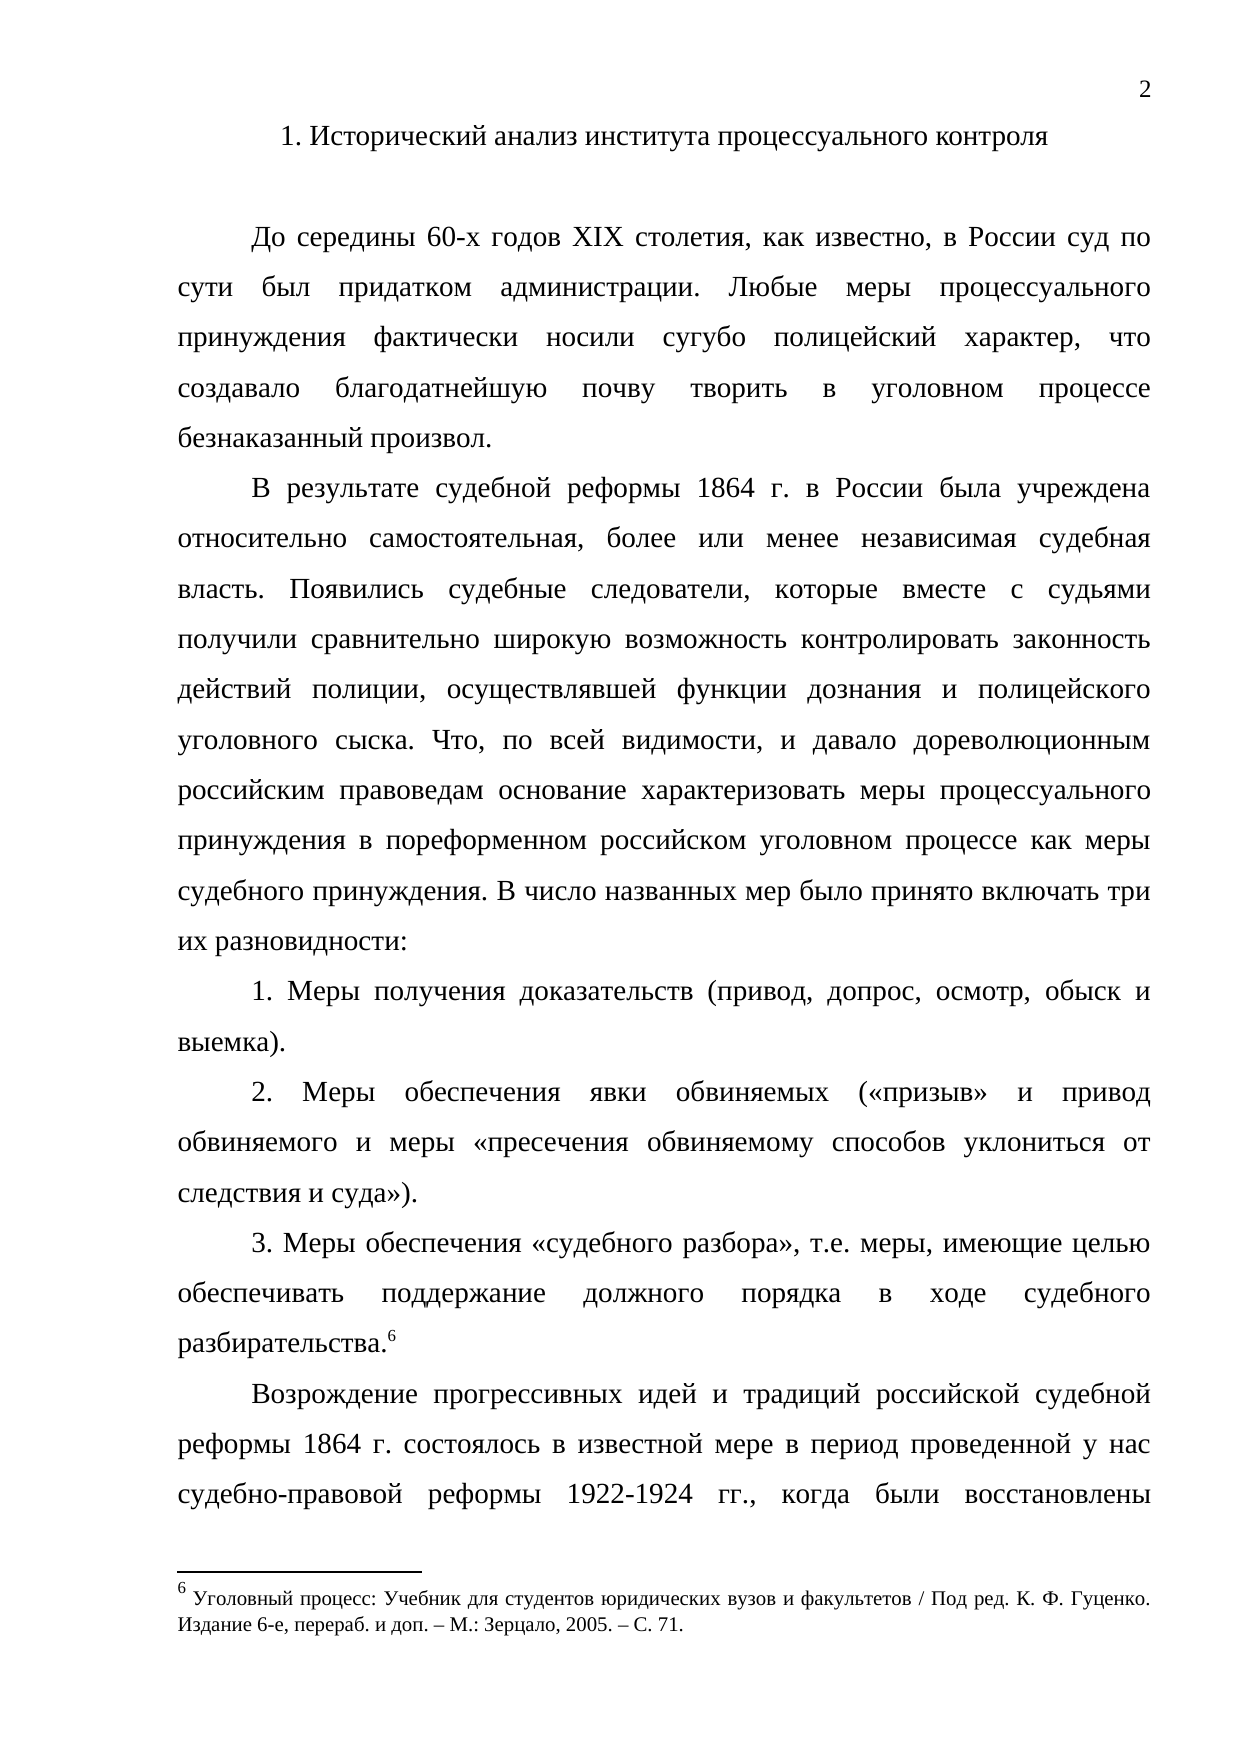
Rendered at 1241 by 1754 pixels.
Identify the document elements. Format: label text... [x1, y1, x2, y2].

text До середины 60-х годов XIX столетия, как известно, в России суд по сути был придатком администрации. Любые меры процессуального принуждения фактически носили сугубо полицейский характер, что создавало благодатнейшую почву творить в уголовном процессе безнаказанный произвол. [177, 219, 1152, 453]
text 1. Меры получения доказательств (привод, допрос, осмотр, обыск и выемка). [177, 973, 1152, 1057]
subtitle 1. Исторический анализ института процессуального контроля [177, 118, 1152, 152]
text 2. Меры обеспечения явки обвиняемых («призыв» и привод обвиняемого и меры «пресечения обвиняемому способов уклониться от следствия и суда»). [177, 1074, 1152, 1208]
text В результате судебной реформы 1864 г. в России была учреждена относительно самостоятельная, более или менее независимая судебная власть. Появились судебные следователи, которые вместе с судьями получили сравнительно широкую возможность контролировать законность действий полиции, осуществлявшей функции дознания и полицейского уголовного сыска. Что, по всей видимости, и давало дореволюционным российским правоведам основание характеризовать меры процессуального принуждения в пореформенном российском уголовном процессе как меры судебного принуждения. В число названных мер было принято включать три их разновидности: [177, 470, 1152, 957]
text 3. Меры обеспечения «судебного разбора», т.е. меры, имеющие целью обеспечивать поддержание должного порядка в ходе судебного разбирательства. [177, 1225, 1152, 1359]
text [177, 1376, 1152, 1510]
